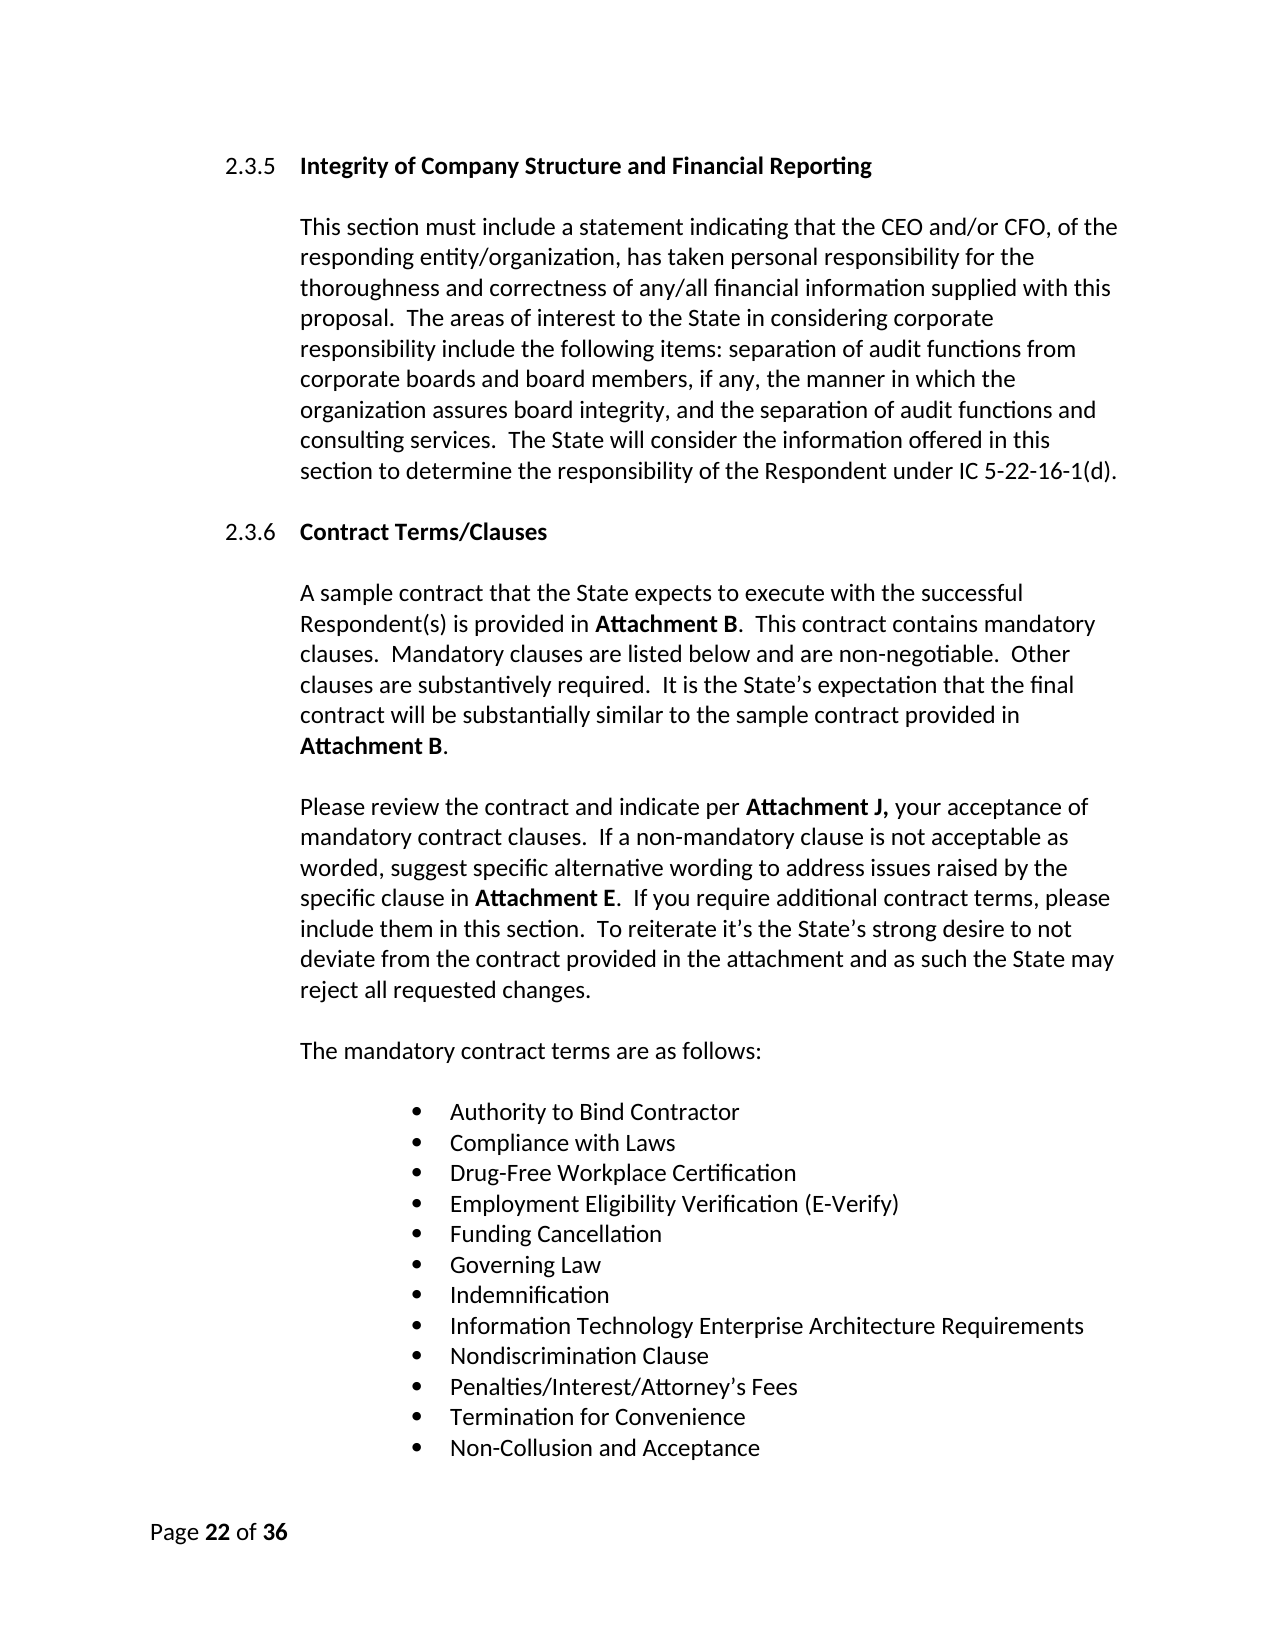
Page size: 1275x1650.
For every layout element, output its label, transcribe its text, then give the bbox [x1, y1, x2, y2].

text This section must include a statement indicating that the CEO and/or CFO, of the responding entity/organization, has taken personal responsibility for the thoroughness and correctness of any/all financial information supplied with this proposal. The areas of interest to the State in considering corporate responsibility include the following items: separation of audit functions from corporate boards and board members, if any, the manner in which the organization assures board integrity, and the separation of audit functions and consulting services. The State will consider the information offered in this section to determine the responsibility of the Respondent under IC 5-22-16-1(d). [300, 211, 1125, 486]
subtitle 2.3.6 Contract Terms/Clauses [225, 516, 1125, 547]
list Penalties/Interest/Attorney’s Fees [412, 1371, 1125, 1401]
list Drug-Free Workplace Certification [412, 1157, 1125, 1188]
list Termination for Convenience [412, 1401, 1125, 1432]
list Governing Law [412, 1249, 1125, 1279]
text The mandatory contract terms are as follows: [300, 1035, 1125, 1066]
text Please review the contract and indicate per Attachment J, your acceptance of mandatory contract clauses. If a non-mandatory clause is not acceptable as worded, suggest specific alternative wording to address issues raised by the specific clause in Attachment E. If you require additional contract terms, please include them in this section. To reiterate it’s the State’s strong desire to not deviate from the contract provided in the attachment and as such the State may reject all requested changes. [300, 791, 1125, 1004]
list Authority to Bind Contractor [412, 1096, 1125, 1127]
list Funding Cancellation [412, 1218, 1125, 1249]
text A sample contract that the State expects to execute with the successful Respondent(s) is provided in Attachment B. This contract contains mandatory clauses. Mandatory clauses are listed below and are non-negotiable. Other clauses are substantively required. It is the State’s expectation that the final contract will be substantially similar to the sample contract provided in Attachment B. [300, 577, 1125, 760]
subtitle 2.3.5 Integrity of Company Structure and Financial Reporting [225, 150, 1125, 181]
list Compliance with Laws [412, 1127, 1125, 1157]
list Indemnification [412, 1279, 1125, 1310]
list Information Technology Enterprise Architecture Requirements [412, 1310, 1125, 1340]
list Employment Eligibility Verification (E-Verify) [412, 1188, 1125, 1218]
list Nondiscrimination Clause [412, 1340, 1125, 1371]
list Non-Collusion and Acceptance [412, 1432, 1125, 1462]
